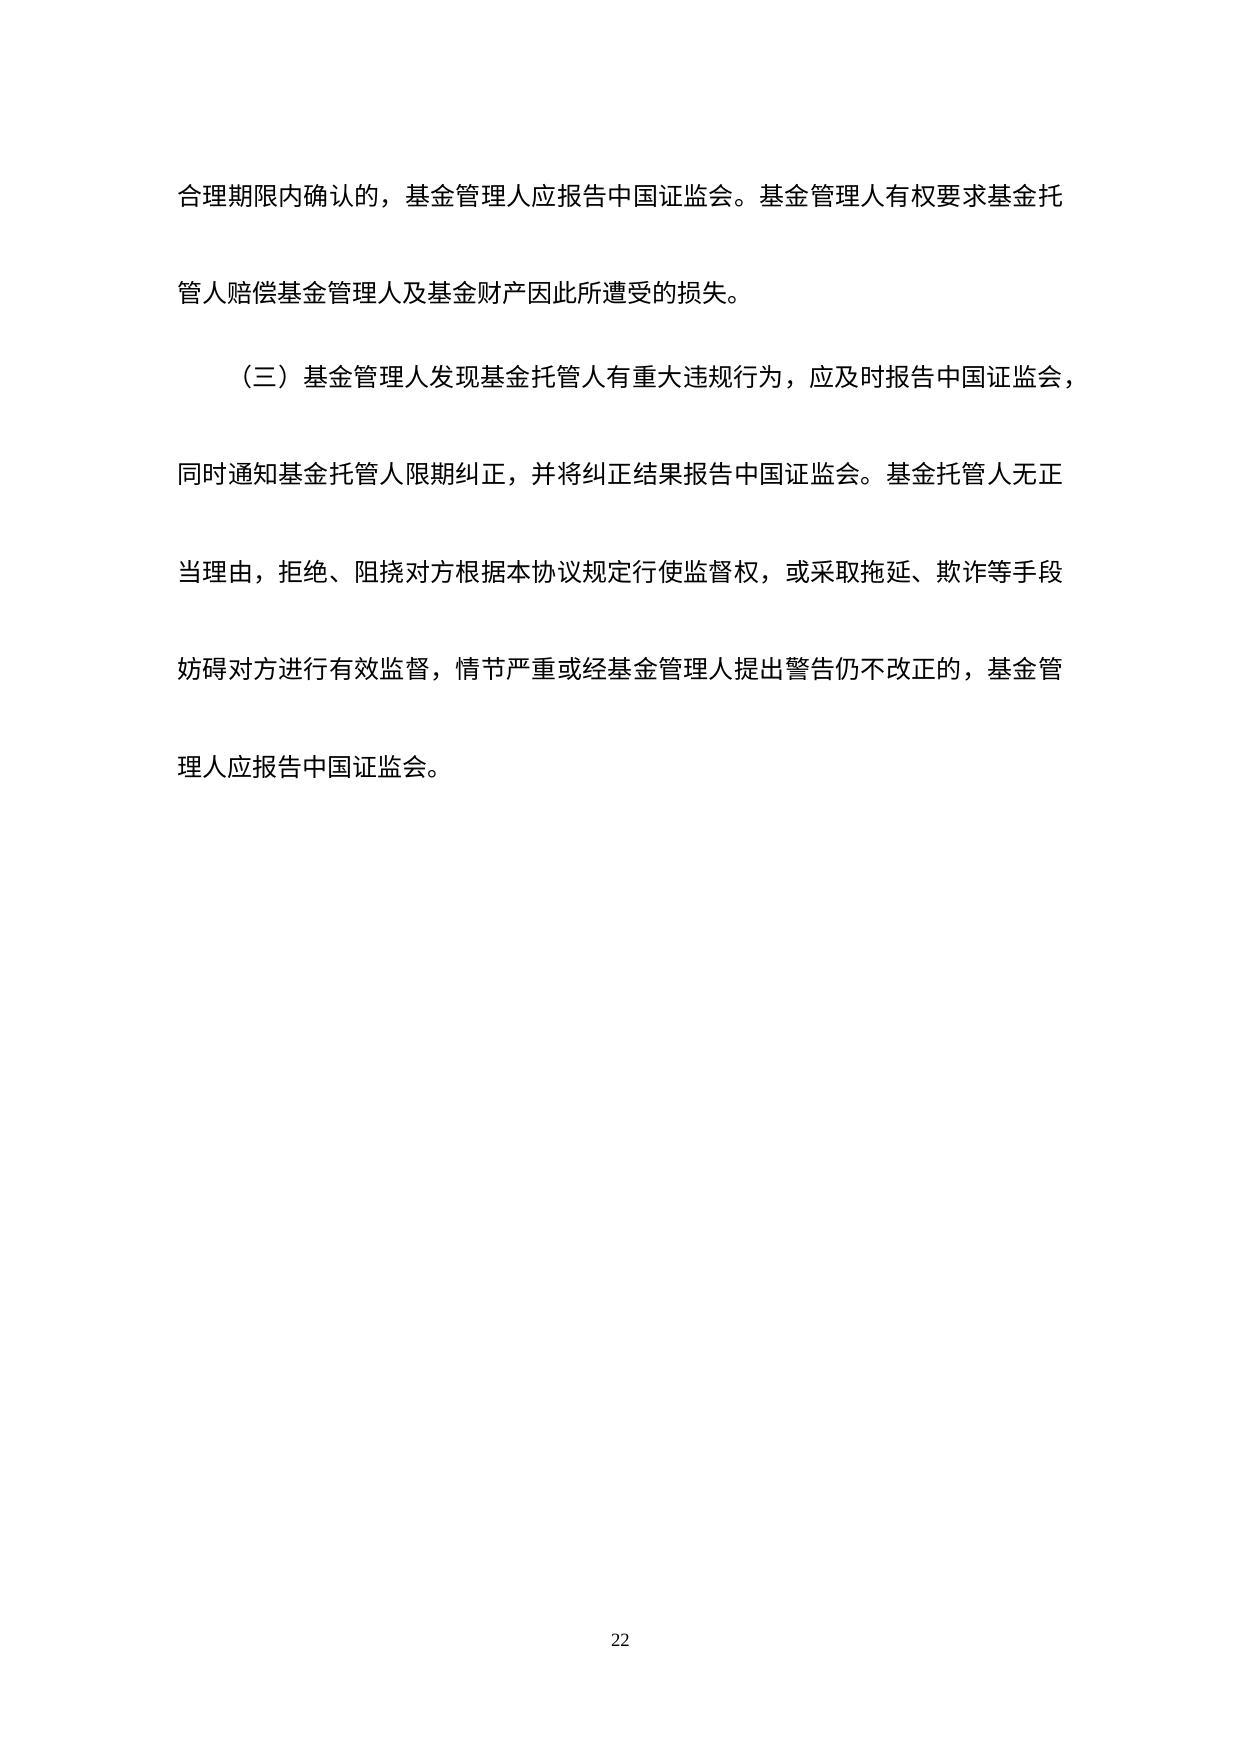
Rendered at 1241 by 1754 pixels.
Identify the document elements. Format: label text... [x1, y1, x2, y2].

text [177, 162, 1063, 324]
text （三）基金管理人发现基金托管人有重大违规行为，应及时报告中国证监会，同时通知基金托管人限期纠正，并将纠正结果报告中国证监会。基金托管人无正当理由，拒绝、阻挠对方根据本协议规定行使监督权，或采取拖延、欺诈等手段妨碍对方进行有效监督，情节严重或经基金管理人提出警告仍不改正的，基金管理人应报告中国证监会。 [177, 343, 1063, 798]
